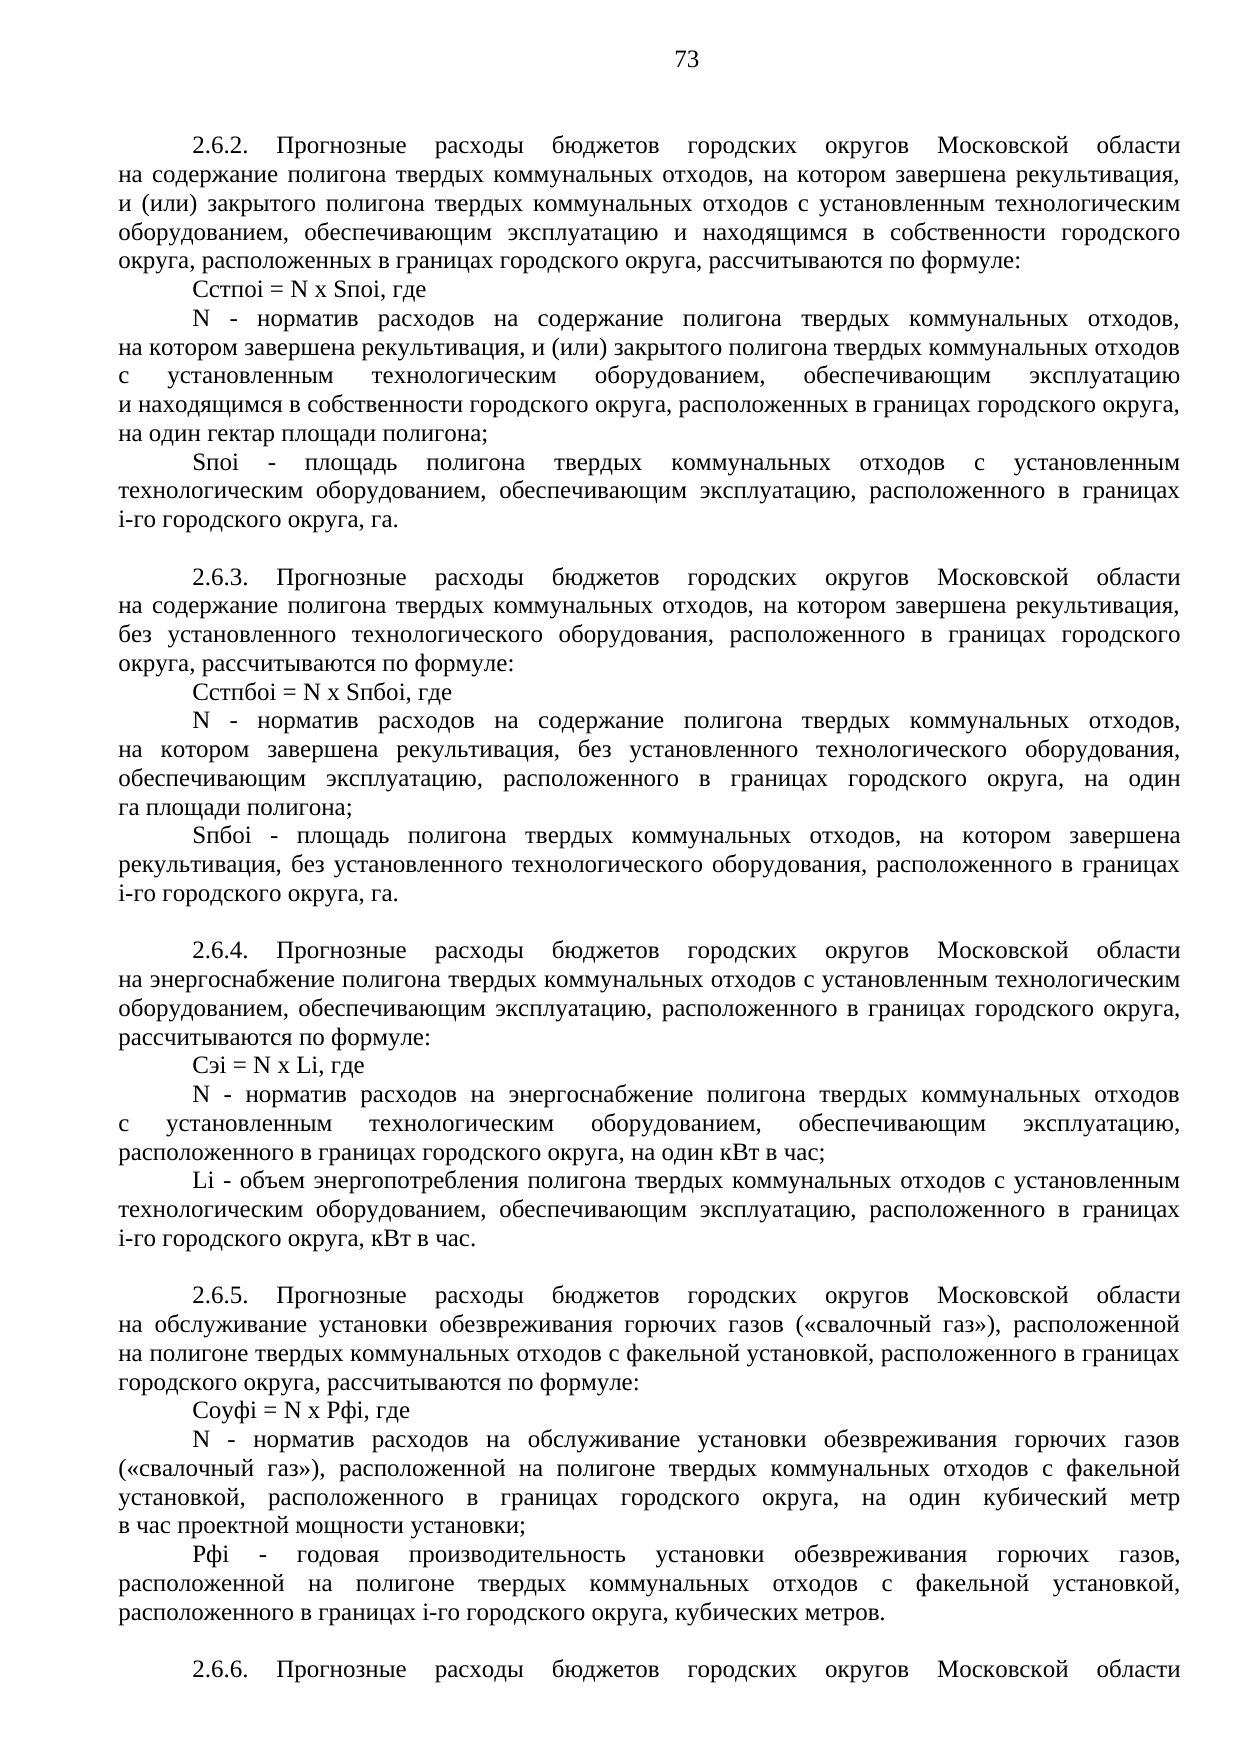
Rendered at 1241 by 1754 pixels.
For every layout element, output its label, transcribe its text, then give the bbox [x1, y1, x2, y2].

text Pфi - годовая производительность установки обезвреживания горючих газов, расположенной на полигоне твердых коммунальных отходов с факельной установкой, расположенного в границах i-го городского округа, кубических метров. [118, 1539, 1181, 1626]
text 2.6.3. Прогнозные расходы бюджетов городских округов Московской области на содержание полигона твердых коммунальных отходов, на котором завершена рекультивация, без установленного технологического оборудования, расположенного в границах городского округа, рассчитываются по формуле: [118, 562, 1181, 677]
text Sпбоi - площадь полигона твердых коммунальных отходов, на котором завершена рекультивация, без установленного технологического оборудования, расположенного в границах i-го городского округа, га. [118, 821, 1181, 907]
text 2.6.5. Прогнозные расходы бюджетов городских округов Московской области на обслуживание установки обезвреживания горючих газов («свалочный газ»), расположенной на полигоне твердых коммунальных отходов с факельной установкой, расположенного в границах городского округа, рассчитываются по формуле: [118, 1281, 1181, 1396]
text Сэi = N x Li, где [118, 1051, 1181, 1079]
text Сстпбоi = N x Sпбоi, где [118, 677, 1181, 706]
text 2.6.2. Прогнозные расходы бюджетов городских округов Московской области на содержание полигона твердых коммунальных отходов, на котором завершена рекультивация, и (или) закрытого полигона твердых коммунальных отходов с установленным технологическим оборудованием, обеспечивающим эксплуатацию и находящимся в собственности городского округа, расположенных в границах городского округа, рассчитываются по формуле: [118, 131, 1181, 274]
text Li - объем энергопотребления полигона твердых коммунальных отходов с установленным технологическим оборудованием, обеспечивающим эксплуатацию, расположенного в границах i-го городского округа, кВт в час. [118, 1166, 1181, 1252]
text N - норматив расходов на энергоснабжение полигона твердых коммунальных отходов с установленным технологическим оборудованием, обеспечивающим эксплуатацию, расположенного в границах городского округа, на один кВт в час; [118, 1079, 1181, 1166]
text 2.6.4. Прогнозные расходы бюджетов городских округов Московской области на энергоснабжение полигона твердых коммунальных отходов с установленным технологическим оборудованием, обеспечивающим эксплуатацию, расположенного в границах городского округа, рассчитываются по формуле: [118, 936, 1181, 1051]
text Сстпоi = N x Sпоi, где [118, 274, 1181, 303]
text Sпоi - площадь полигона твердых коммунальных отходов с установленным технологическим оборудованием, обеспечивающим эксплуатацию, расположенного в границах i-го городского округа, га. [118, 447, 1181, 533]
text Соуфi = N x Pфi, где [118, 1396, 1181, 1424]
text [118, 1654, 1181, 1683]
text N - норматив расходов на обслуживание установки обезвреживания горючих газов («свалочный газ»), расположенной на полигоне твердых коммунальных отходов с факельной установкой, расположенного в границах городского округа, на один кубический метр в час проектной мощности установки; [118, 1424, 1181, 1539]
text N - норматив расходов на содержание полигона твердых коммунальных отходов, на котором завершена рекультивация, и (или) закрытого полигона твердых коммунальных отходов с установленным технологическим оборудованием, обеспечивающим эксплуатацию и находящимся в собственности городского округа, расположенных в границах городского округа, на один гектар площади полигона; [118, 303, 1181, 447]
text N - норматив расходов на содержание полигона твердых коммунальных отходов, на котором завершена рекультивация, без установленного технологического оборудования, обеспечивающим эксплуатацию, расположенного в границах городского округа, на один га площади полигона; [118, 706, 1181, 821]
